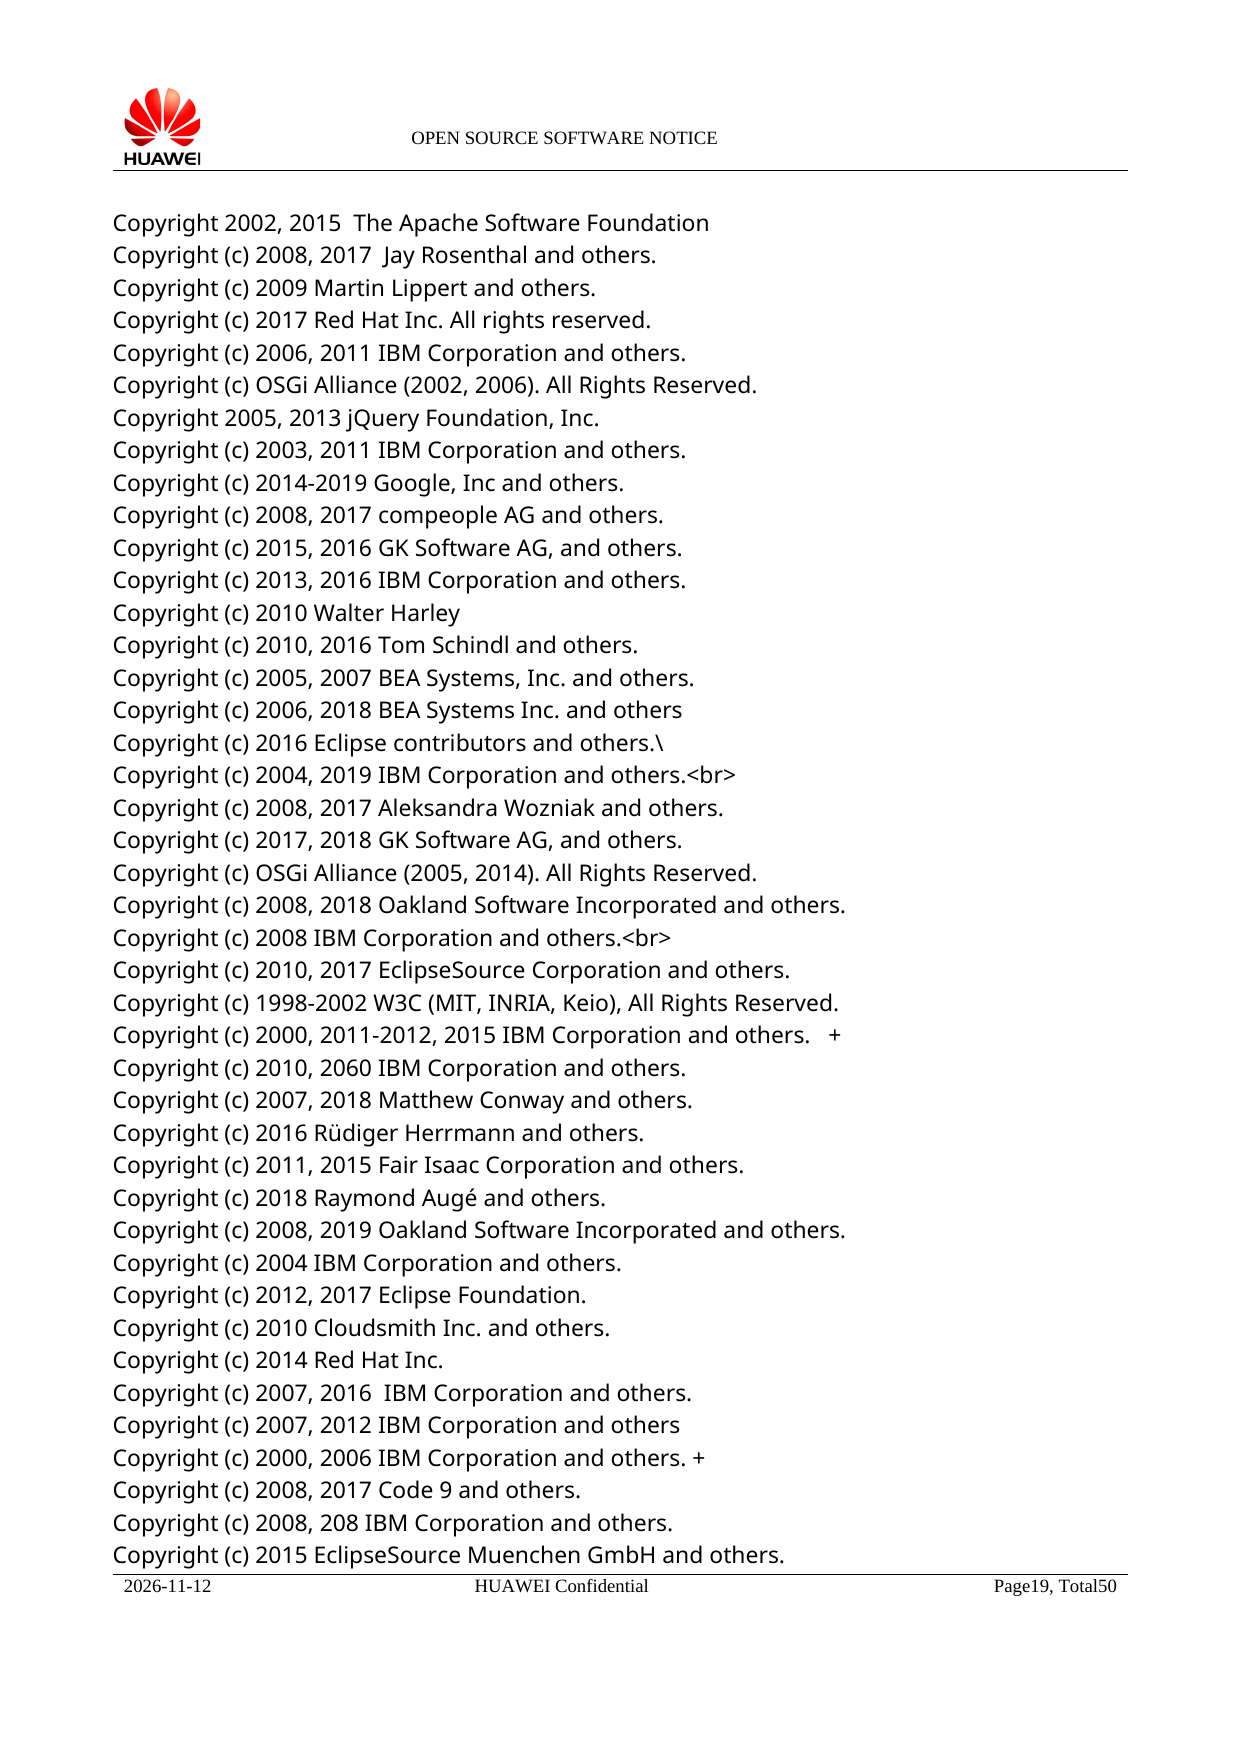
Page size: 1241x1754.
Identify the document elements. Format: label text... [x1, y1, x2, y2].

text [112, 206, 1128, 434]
picture [124, 88, 201, 165]
